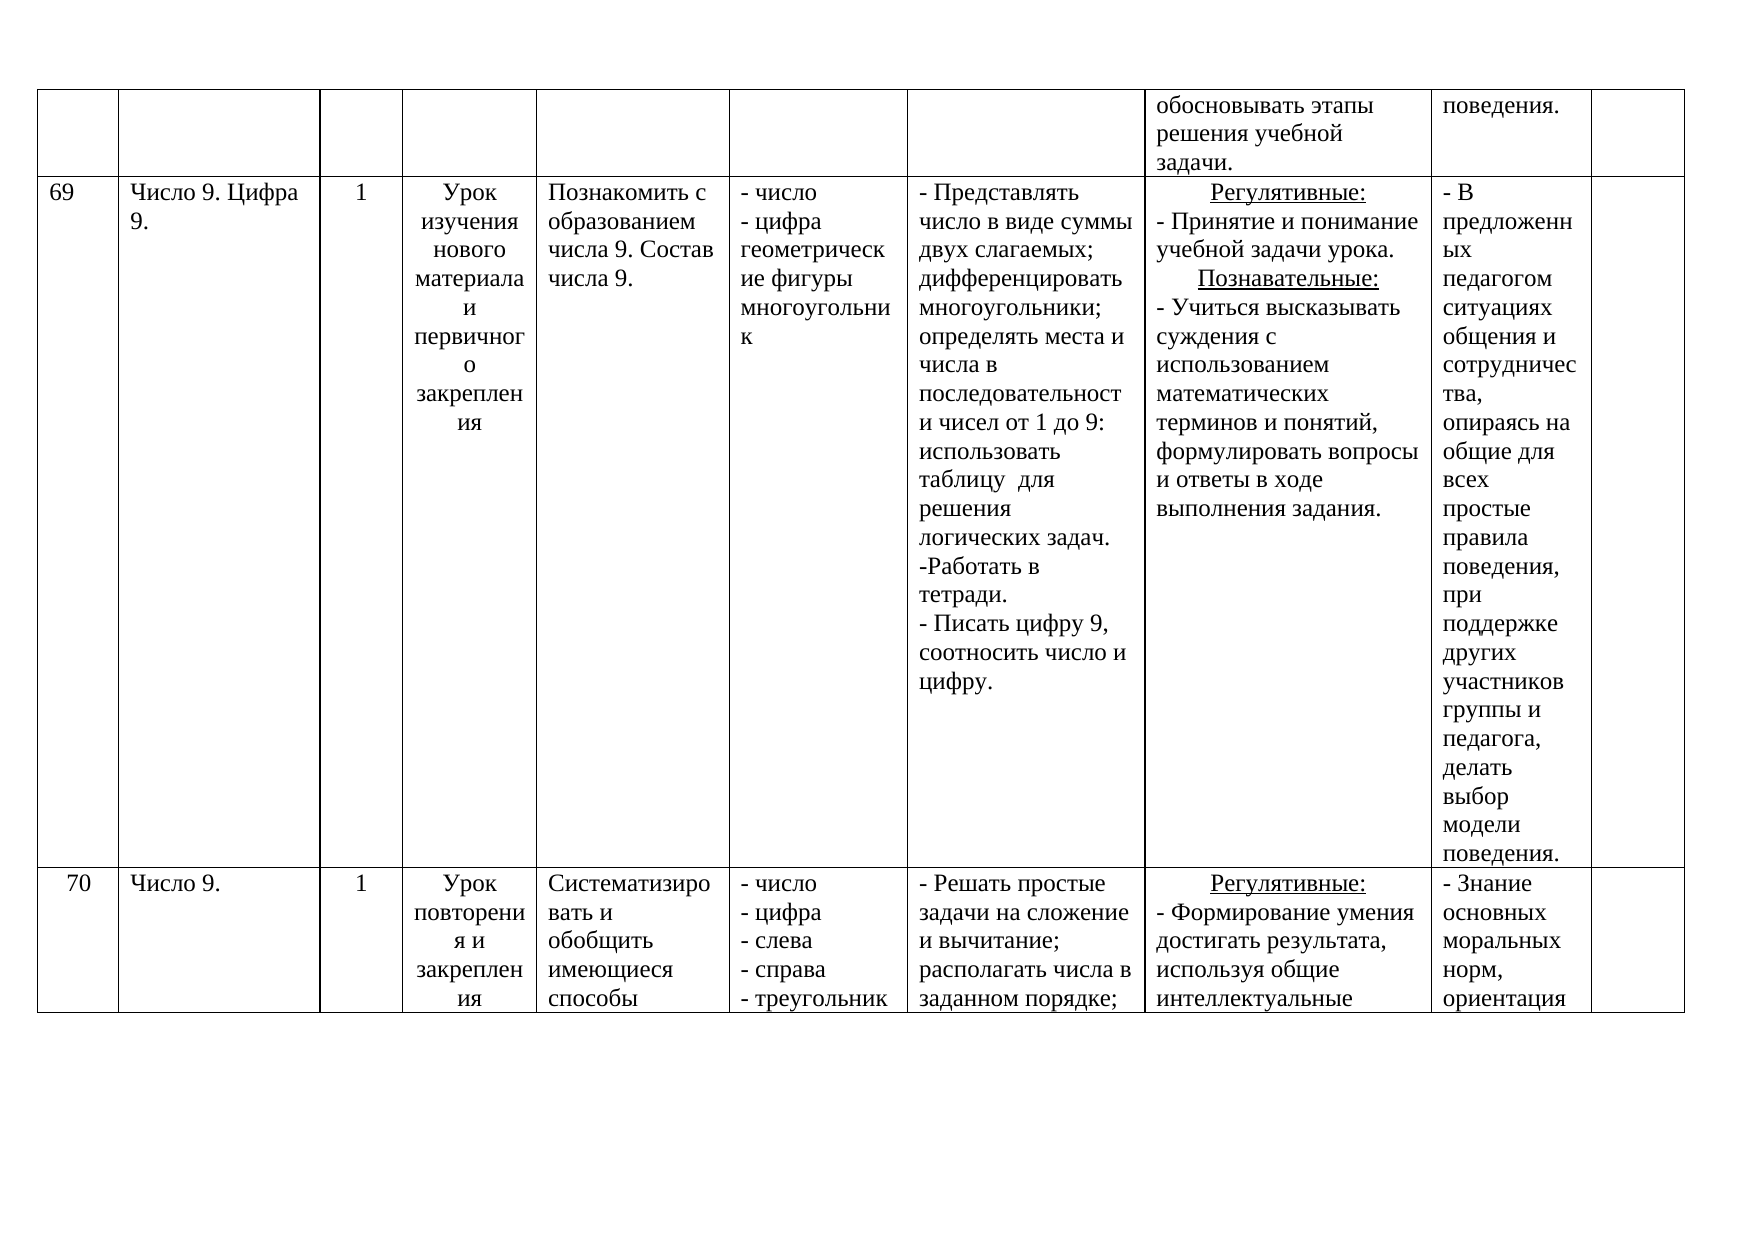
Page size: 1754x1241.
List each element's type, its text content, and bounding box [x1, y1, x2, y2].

table_cell Число 9. [119, 868, 319, 1012]
table_cell [1592, 90, 1684, 176]
table_cell 68 [38, 90, 118, 176]
table_cell 1 [321, 868, 402, 1012]
table_cell [1592, 868, 1684, 1012]
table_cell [1432, 868, 1591, 1012]
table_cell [403, 90, 536, 176]
table_cell 69 [38, 177, 118, 867]
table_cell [730, 868, 907, 1012]
table_cell Познакомить с образованием числа 9. Состав числа 9. [537, 177, 729, 867]
table_cell Урок изучения нового материала и первичного закрепления [403, 177, 536, 867]
table_cell 1 [321, 90, 402, 176]
table_cell [1592, 177, 1684, 867]
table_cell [119, 90, 319, 176]
table_cell - Представлять число в виде суммы двух слагаемых; дифференцировать многоугольники; определять места и числа в последовательности чисел от 1 до 9: использовать таблицу для решения логических задач. -Работать в тетради. - Писать цифру 9, соотносить число и цифру. [908, 177, 1144, 867]
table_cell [1432, 177, 1591, 867]
table_cell 70 [38, 868, 118, 1012]
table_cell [1146, 868, 1431, 1012]
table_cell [908, 868, 1144, 1012]
table_cell Урок повторения и закрепления [403, 868, 536, 1012]
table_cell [537, 868, 729, 1012]
table_cell Регулятивные: - Принятие и понимание учебной задачи урока. Познавательные: - Учиться высказывать суждения с использованием математических терминов и понятий, формулировать вопросы и ответы в ходе выполнения задания. [1146, 177, 1431, 867]
table_cell - число - цифра геометрические фигуры многоугольник [730, 177, 907, 867]
table_cell 1 [321, 177, 402, 867]
table_cell Число 9. Цифра 9. [119, 177, 319, 867]
table_cell [730, 90, 907, 176]
